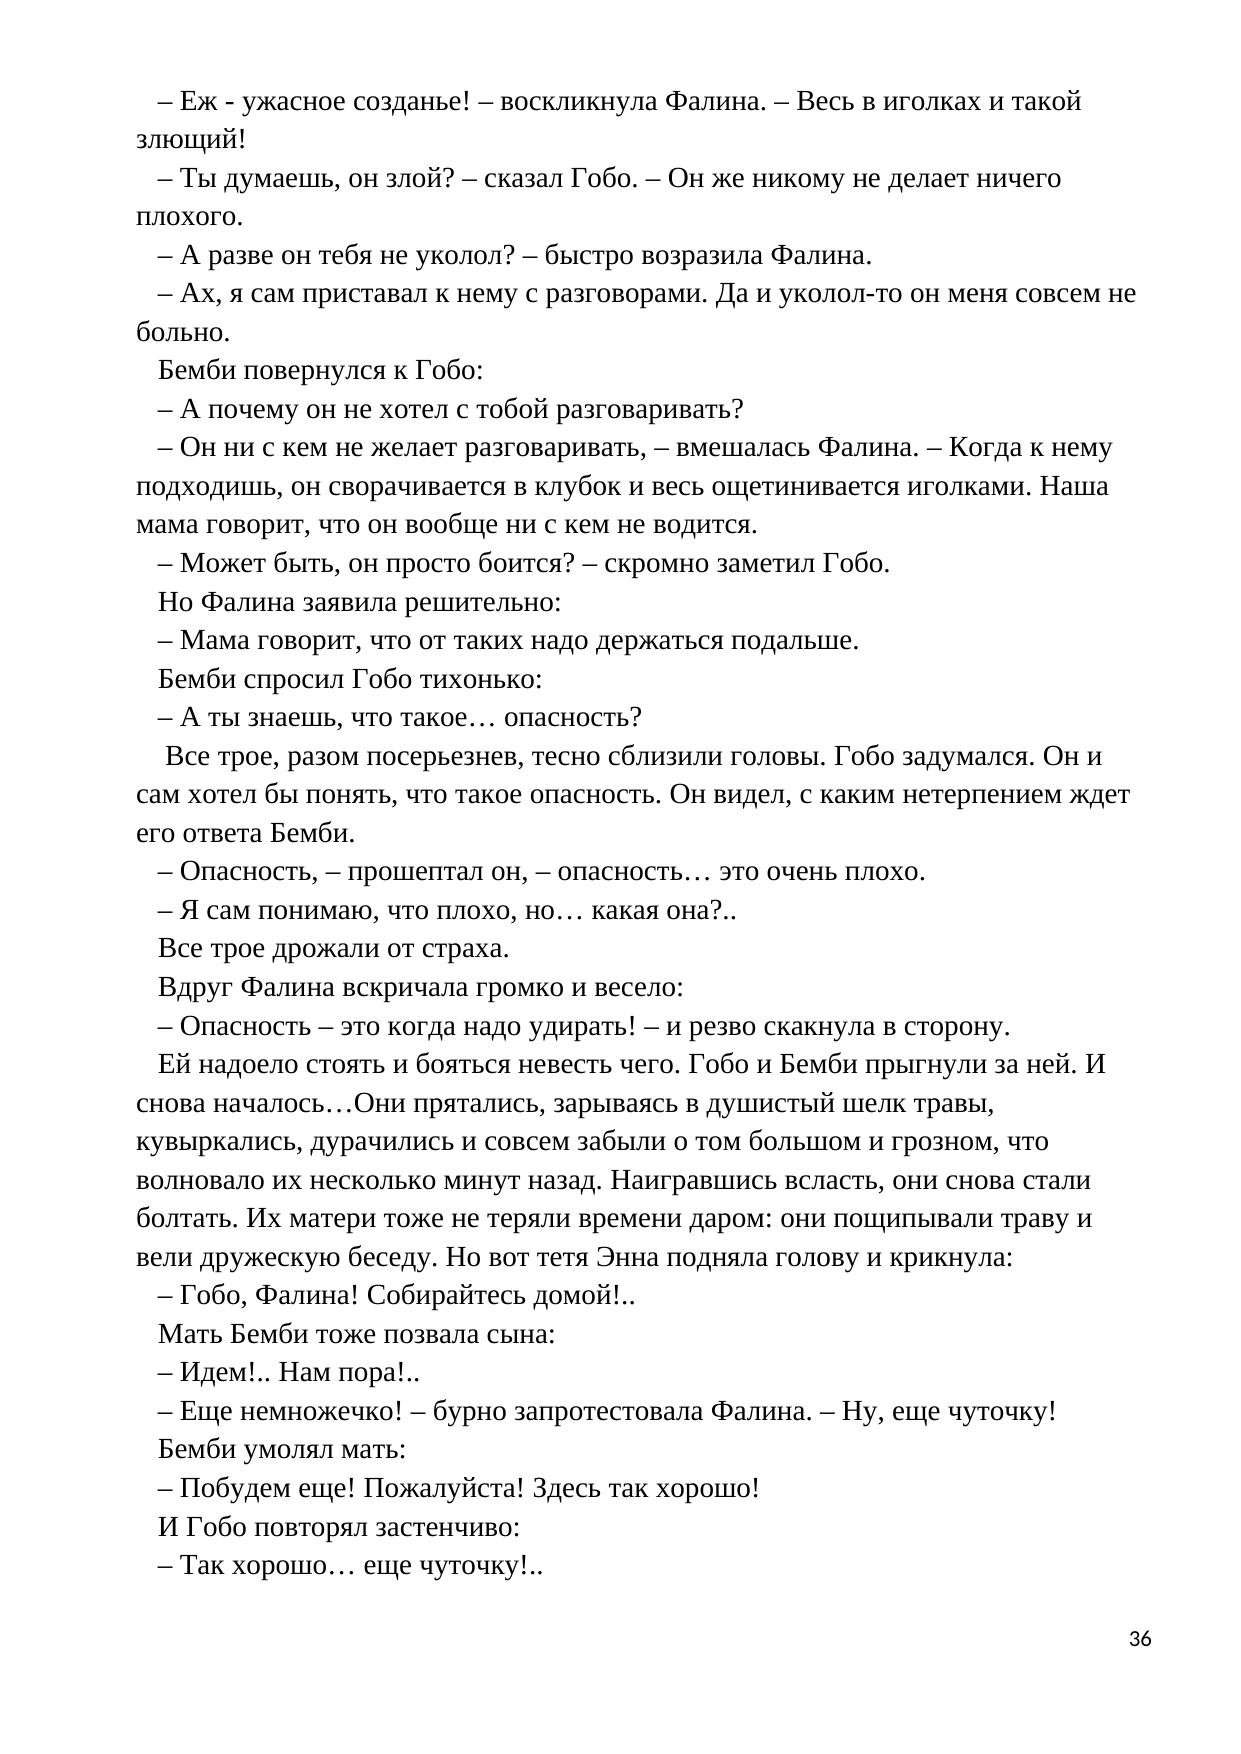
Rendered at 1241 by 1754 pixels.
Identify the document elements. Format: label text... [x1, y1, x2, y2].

text Вдруг Фалина вскричала громко и весело: [136, 969, 1152, 1003]
text – Побудем еще! Пожалуйста! Здесь так хорошо! [136, 1470, 1152, 1504]
text Ей надоело стоять и бояться невесть чего. Гобо и Бемби прыгнули за ней. И снова началось…Они прятались, зарываясь в душистый шелк травы, кувыркались, дурачились и совсем забыли о том большом и грозном, что волновало их несколько минут назад. Наигравшись всласть, они снова стали болтать. Их матери тоже не теряли времени даром: они пощипывали траву и вели дружескую беседу. Но вот тетя Энна подняла голову и крикнула: [136, 1046, 1152, 1272]
text Бемби повернулся к Гобо: [136, 352, 1152, 386]
text – Я сам понимаю, что плохо, но… какая она?.. [136, 892, 1152, 926]
text – Опасность, – прошептал он, – опасность… это очень плохо. [136, 853, 1152, 887]
text – Опасность – это когда надо удирать! – и резво скакнула в сторону. [136, 1008, 1152, 1041]
text – А почему он не хотел с тобой разговаривать? [136, 391, 1152, 424]
text Все трое дрожали от страха. [136, 931, 1152, 964]
text – Гобо, Фалина! Собирайтесь домой!.. [136, 1277, 1152, 1311]
text – Может быть, он просто боится? – скромно заметил Гобо. [136, 545, 1152, 579]
text – А разве он тебя не уколол? – быстро возразила Фалина. [136, 237, 1152, 270]
text Бемби спросил Гобо тихонько: [136, 661, 1152, 694]
text – Так хорошо… еще чуточку!.. [136, 1547, 1152, 1581]
text – Еж - ужасное созданье! – воскликнула Фалина. – Весь в иголках и такой злющий! [136, 83, 1152, 155]
text Но Фалина заявила решительно: [136, 584, 1152, 617]
text Бемби умолял мать: [136, 1432, 1152, 1465]
text – Ты думаешь, он злой? – сказал Гобо. – Он же никому не делает ничего плохого. [136, 160, 1152, 232]
text – Он ни с кем не желает разговаривать, – вмешалась Фалина. – Когда к нему подходишь, он сворачивается в клубок и весь ощетинивается иголками. Наша мама говорит, что он вообще ни с кем не водится. [136, 429, 1152, 540]
text – А ты знаешь, что такое… опасность? [136, 699, 1152, 733]
text Мать Бемби тоже позвала сына: [136, 1316, 1152, 1349]
text – Мама говорит, что от таких надо держаться подальше. [136, 622, 1152, 656]
text – Идем!.. Нам пора!.. [136, 1354, 1152, 1388]
text И Гобо повторял застенчиво: [136, 1509, 1152, 1542]
text Все трое, разом посерьезнев, тесно сблизили головы. Гобо задумался. Он и сам хотел бы понять, что такое опасность. Он видел, с каким нетерпением ждет его ответа Бемби. [136, 738, 1152, 848]
text – Ах, я сам приставал к нему с разговорами. Да и уколол-то он меня совсем не больно. [136, 275, 1152, 347]
text – Еще немножечко! – бурно запротестовала Фалина. – Ну, еще чуточку! [136, 1393, 1152, 1427]
